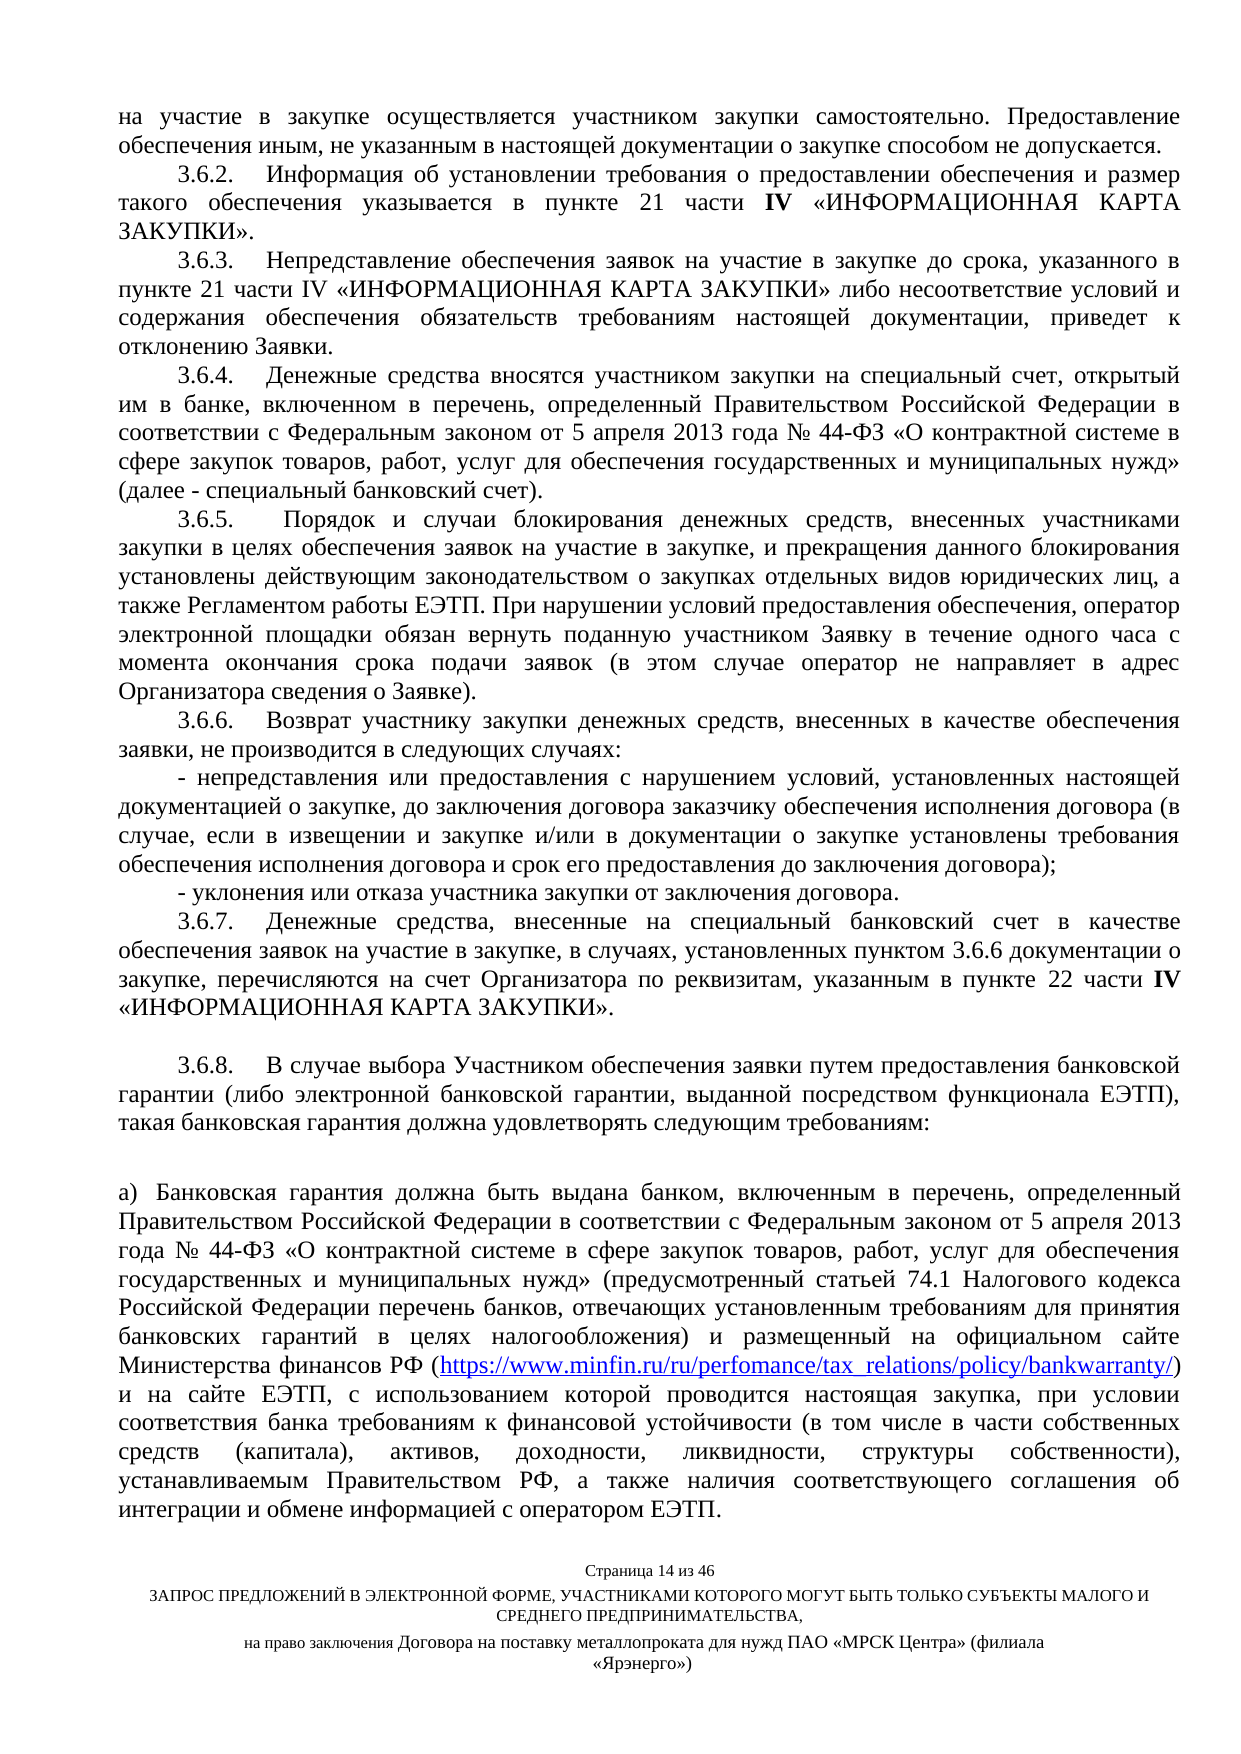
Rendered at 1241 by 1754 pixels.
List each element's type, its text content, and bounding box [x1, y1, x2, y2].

subtitle В случае выбора Участником обеспечения заявки путем предоставления банковской гарантии (либо электронной банковской гарантии, выданной посредством функционала ЕЭТП), такая банковская гарантия должна удовлетворять следующим требованиям: [118, 1050, 1181, 1136]
subtitle Порядок и случаи блокирования денежных средств, внесенных участниками закупки в целях обеспечения заявок на участие в закупке, и прекращения данного блокирования установлены действующим законодательством о закупках отдельных видов юридических лиц, а также Регламентом работы ЕЭТП. При нарушении условий предоставления обеспечения, оператор электронной площадки обязан вернуть поданную участником Заявку в течение одного часа с момента окончания срока подачи заявок (в этом случае оператор не направляет в адрес Организатора сведения о Заявке). [118, 504, 1181, 705]
subtitle Возврат участнику закупки денежных средств, внесенных в качестве обеспечения заявки, не производится в следующих случаях: [118, 705, 1181, 762]
text - непредставления или предоставления с нарушением условий, установленных настоящей документацией о закупке, до заключения договора заказчику обеспечения исполнения договора (в случае, если в извещении и закупке и/или в документации о закупке установлены требования обеспечения исполнения договора и срок его предоставления до заключения договора); [118, 762, 1181, 877]
subtitle Денежные средства вносятся участником закупки на специальный счет, открытый им в банке, включенном в перечень, определенный Правительством Российской Федерации в соответствии с Федеральным законом от 5 апреля 2013 года № 44-ФЗ «О контрактной системе в сфере закупок товаров, работ, услуг для обеспечения государственных и муниципальных нужд» (далее - специальный банковский счет). [118, 360, 1181, 504]
list Банковская гарантия должна быть выдана банком, включенным в перечень, определенный Правительством Российской Федерации в соответствии с Федеральным законом от 5 апреля 2013 года № 44-ФЗ «О контрактной системе в сфере закупок товаров, работ, услуг для обеспечения государственных и муниципальных нужд» (предусмотренный статьей 74.1 Налогового кодекса Российской Федерации перечень банков, отвечающих установленным требованиям для принятия банковских гарантий в целях налогообложения) и размещенный на официальном сайте Министерства финансов РФ (https://www.minfin.ru/ru/perfomance/tax_relations/policy/bankwarranty/) и на сайте ЕЭТП, с использованием которой проводится настоящая закупка, при условии соответствия банка требованиям к финансовой устойчивости (в том числе в части собственных средств (капитала), активов, доходности, ликвидности, структуры собственности), устанавливаемым Правительством РФ, а также наличия соответствующего соглашения об интеграции и обмене информацией с оператором ЕЭТП. [118, 1177, 1181, 1522]
text - уклонения или отказа участника закупки от заключения договора. [118, 877, 1181, 906]
subtitle Информация об установлении требования о предоставлении обеспечения и размер такого обеспечения указывается в пункте 21 части IV «ИНФОРМАЦИОННАЯ КАРТА ЗАКУПКИ». [118, 159, 1181, 245]
subtitle Денежные средства, внесенные на специальный банковский счет в качестве обеспечения заявок на участие в закупке, в случаях, установленных пунктом 3.6.6 документации о закупке, перечисляются на счет Организатора по реквизитам, указанным в пункте 22 части IV «ИНФОРМАЦИОННАЯ КАРТА ЗАКУПКИ». [118, 906, 1181, 1021]
subtitle Непредставление обеспечения заявок на участие в закупке до срока, указанного в пункте 21 части IV «ИНФОРМАЦИОННАЯ КАРТА ЗАКУПКИ» либо несоответствие условий и содержания обеспечения обязательств требованиям настоящей документации, приведет к отклонению Заявки. [118, 245, 1181, 360]
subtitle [118, 101, 1181, 159]
